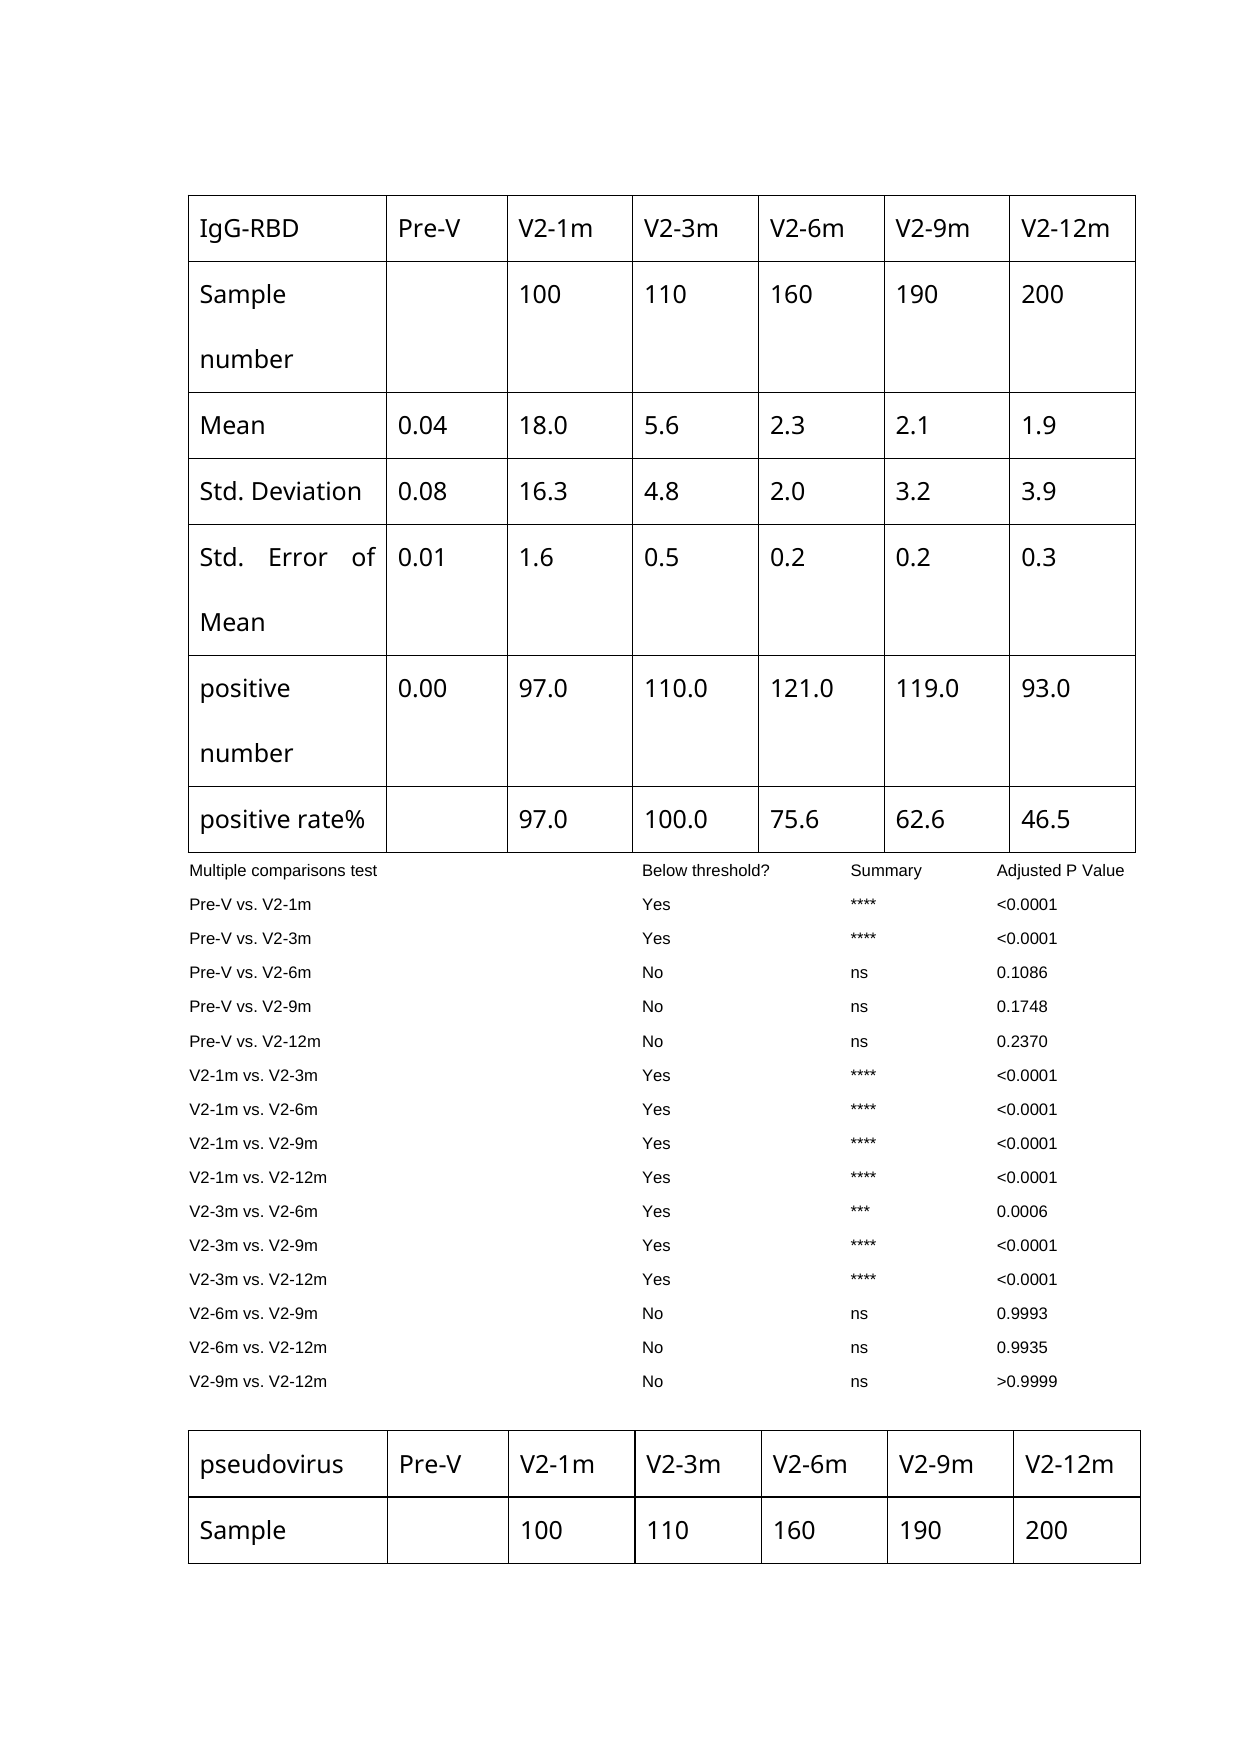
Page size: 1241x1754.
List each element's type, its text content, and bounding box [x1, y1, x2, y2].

table_header V2-12m [1014, 1431, 1140, 1496]
table_header pseudovirus [189, 1431, 387, 1496]
table_cell 0.1086 [995, 955, 1204, 989]
table_cell 119.0 [885, 656, 1009, 786]
table_cell Mean [189, 393, 386, 458]
table_cell No [640, 955, 849, 989]
table_cell 16.3 [508, 459, 632, 524]
table_cell Yes [640, 1194, 849, 1227]
table_cell ns [849, 955, 995, 989]
table_header V2-1m [508, 196, 632, 261]
table_cell ns [849, 1330, 995, 1364]
table_cell <0.0001 [995, 1159, 1204, 1193]
table_cell V2-3m vs. V2-9m [188, 1228, 640, 1262]
table_cell 4.8 [633, 459, 758, 524]
table_cell Yes [640, 1057, 849, 1091]
table_cell V2-3m vs. V2-6m [188, 1194, 640, 1227]
table_cell 110.0 [633, 656, 758, 786]
table_cell **** [849, 887, 995, 921]
table_cell <0.0001 [995, 921, 1204, 955]
table_cell V2-9m vs. V2-12m [188, 1364, 640, 1398]
table_cell V2-1m vs. V2-9m [188, 1125, 640, 1159]
table_cell Std. Deviation [189, 459, 386, 524]
table_cell >0.9999 [995, 1364, 1204, 1398]
table_cell Pre-V vs. V2-1m [188, 887, 640, 921]
table_cell 100 [508, 262, 632, 392]
table_header Below threshold? [640, 853, 849, 887]
table_header V2-6m [759, 196, 884, 261]
table_cell <0.0001 [995, 887, 1204, 921]
table_cell 0.5 [633, 525, 758, 655]
table_header Pre-V [388, 1431, 508, 1496]
table_header V2-1m [509, 1431, 634, 1496]
table_cell 0.04 [387, 393, 507, 458]
table_cell ns [849, 1296, 995, 1330]
table_cell Pre-V vs. V2-9m [188, 989, 640, 1023]
table_cell 0.00 [387, 656, 507, 786]
table_cell Sample number [189, 1498, 387, 1562]
table_cell **** [849, 1159, 995, 1193]
table_cell No [640, 1023, 849, 1057]
table_header Summary [849, 853, 995, 887]
table_cell **** [849, 921, 995, 955]
table_cell <0.0001 [995, 1228, 1204, 1262]
table_cell 62.6 [885, 787, 1009, 852]
table_cell 5.6 [633, 393, 758, 458]
table_cell 190 [885, 262, 1009, 392]
table_cell V2-1m vs. V2-12m [188, 1159, 640, 1193]
table_cell 18.0 [508, 393, 632, 458]
table_header IgG-RBD [189, 196, 386, 261]
table_cell positive number [189, 656, 386, 786]
table_cell 3.9 [1010, 459, 1135, 524]
table_cell [388, 1498, 508, 1562]
table_cell V2-6m vs. V2-12m [188, 1330, 640, 1364]
table_cell Yes [640, 1091, 849, 1125]
table_cell 110 [633, 262, 758, 392]
table_header V2-6m [762, 1431, 887, 1496]
table_header V2-3m [633, 196, 758, 261]
table_cell 2.3 [759, 393, 884, 458]
table_cell 2.1 [885, 393, 1009, 458]
table_header V2-9m [885, 196, 1009, 261]
table_cell [387, 787, 507, 852]
table_header V2-9m [888, 1431, 1013, 1496]
table_cell Yes [640, 1125, 849, 1159]
table_cell 97.0 [508, 787, 632, 852]
table_header V2-12m [1010, 196, 1135, 261]
table_cell **** [849, 1262, 995, 1296]
table_cell <0.0001 [995, 1125, 1204, 1159]
table_cell V2-1m vs. V2-3m [188, 1057, 640, 1091]
table_header V2-3m [636, 1431, 761, 1496]
table_cell 0.01 [387, 525, 507, 655]
table_cell 160 [762, 1498, 887, 1562]
table_cell 75.6 [759, 787, 884, 852]
table_cell 0.08 [387, 459, 507, 524]
table_cell No [640, 1296, 849, 1330]
table_cell 110 [636, 1498, 761, 1562]
table_cell **** [849, 1057, 995, 1091]
table_cell 93.0 [1010, 656, 1135, 786]
table_cell No [640, 1330, 849, 1364]
table_cell 190 [888, 1498, 1013, 1562]
table_cell V2-3m vs. V2-12m [188, 1262, 640, 1296]
table_cell 121.0 [759, 656, 884, 786]
table_cell Pre-V vs. V2-12m [188, 1023, 640, 1057]
table_cell V2-6m vs. V2-9m [188, 1296, 640, 1330]
table_cell positive rate% [189, 787, 386, 852]
table_cell No [640, 1364, 849, 1398]
table_cell 100 [509, 1498, 634, 1562]
table_cell 3.2 [885, 459, 1009, 524]
table_header Pre-V [387, 196, 507, 261]
table_cell Yes [640, 921, 849, 955]
table_header Multiple comparisons test [188, 853, 640, 887]
table_cell 46.5 [1010, 787, 1135, 852]
table_cell Yes [640, 1262, 849, 1296]
table_cell 0.0006 [995, 1194, 1204, 1227]
table_cell <0.0001 [995, 1057, 1204, 1091]
table_cell 1.6 [508, 525, 632, 655]
table_cell 200 [1010, 262, 1135, 392]
table_cell **** [849, 1125, 995, 1159]
table_cell V2-1m vs. V2-6m [188, 1091, 640, 1125]
table_cell Std. Error of Mean [189, 525, 386, 655]
table_cell 100.0 [633, 787, 758, 852]
table_cell No [640, 989, 849, 1023]
table_cell 0.1748 [995, 989, 1204, 1023]
table_cell 0.9935 [995, 1330, 1204, 1364]
table_cell 97.0 [508, 656, 632, 786]
table_cell Yes [640, 1159, 849, 1193]
table_cell 160 [759, 262, 884, 392]
table_cell **** [849, 1091, 995, 1125]
table_cell **** [849, 1228, 995, 1262]
table_cell ns [849, 1364, 995, 1398]
table_cell Yes [640, 887, 849, 921]
table_cell 0.2370 [995, 1023, 1204, 1057]
table_header Adjusted P Value [995, 853, 1204, 887]
table_cell Pre-V vs. V2-6m [188, 955, 640, 989]
table_cell 200 [1014, 1498, 1140, 1562]
table_cell ns [849, 1023, 995, 1057]
table_cell 1.9 [1010, 393, 1135, 458]
table_cell ns [849, 989, 995, 1023]
table_cell *** [849, 1194, 995, 1227]
table_cell 2.0 [759, 459, 884, 524]
table_cell 0.2 [885, 525, 1009, 655]
table_cell <0.0001 [995, 1262, 1204, 1296]
table_cell 0.2 [759, 525, 884, 655]
table_cell Pre-V vs. V2-3m [188, 921, 640, 955]
table_cell 0.9993 [995, 1296, 1204, 1330]
table_cell [387, 262, 507, 392]
table_cell Yes [640, 1228, 849, 1262]
table_cell <0.0001 [995, 1091, 1204, 1125]
table_cell Sample number [189, 262, 386, 392]
table_cell 0.3 [1010, 525, 1135, 655]
